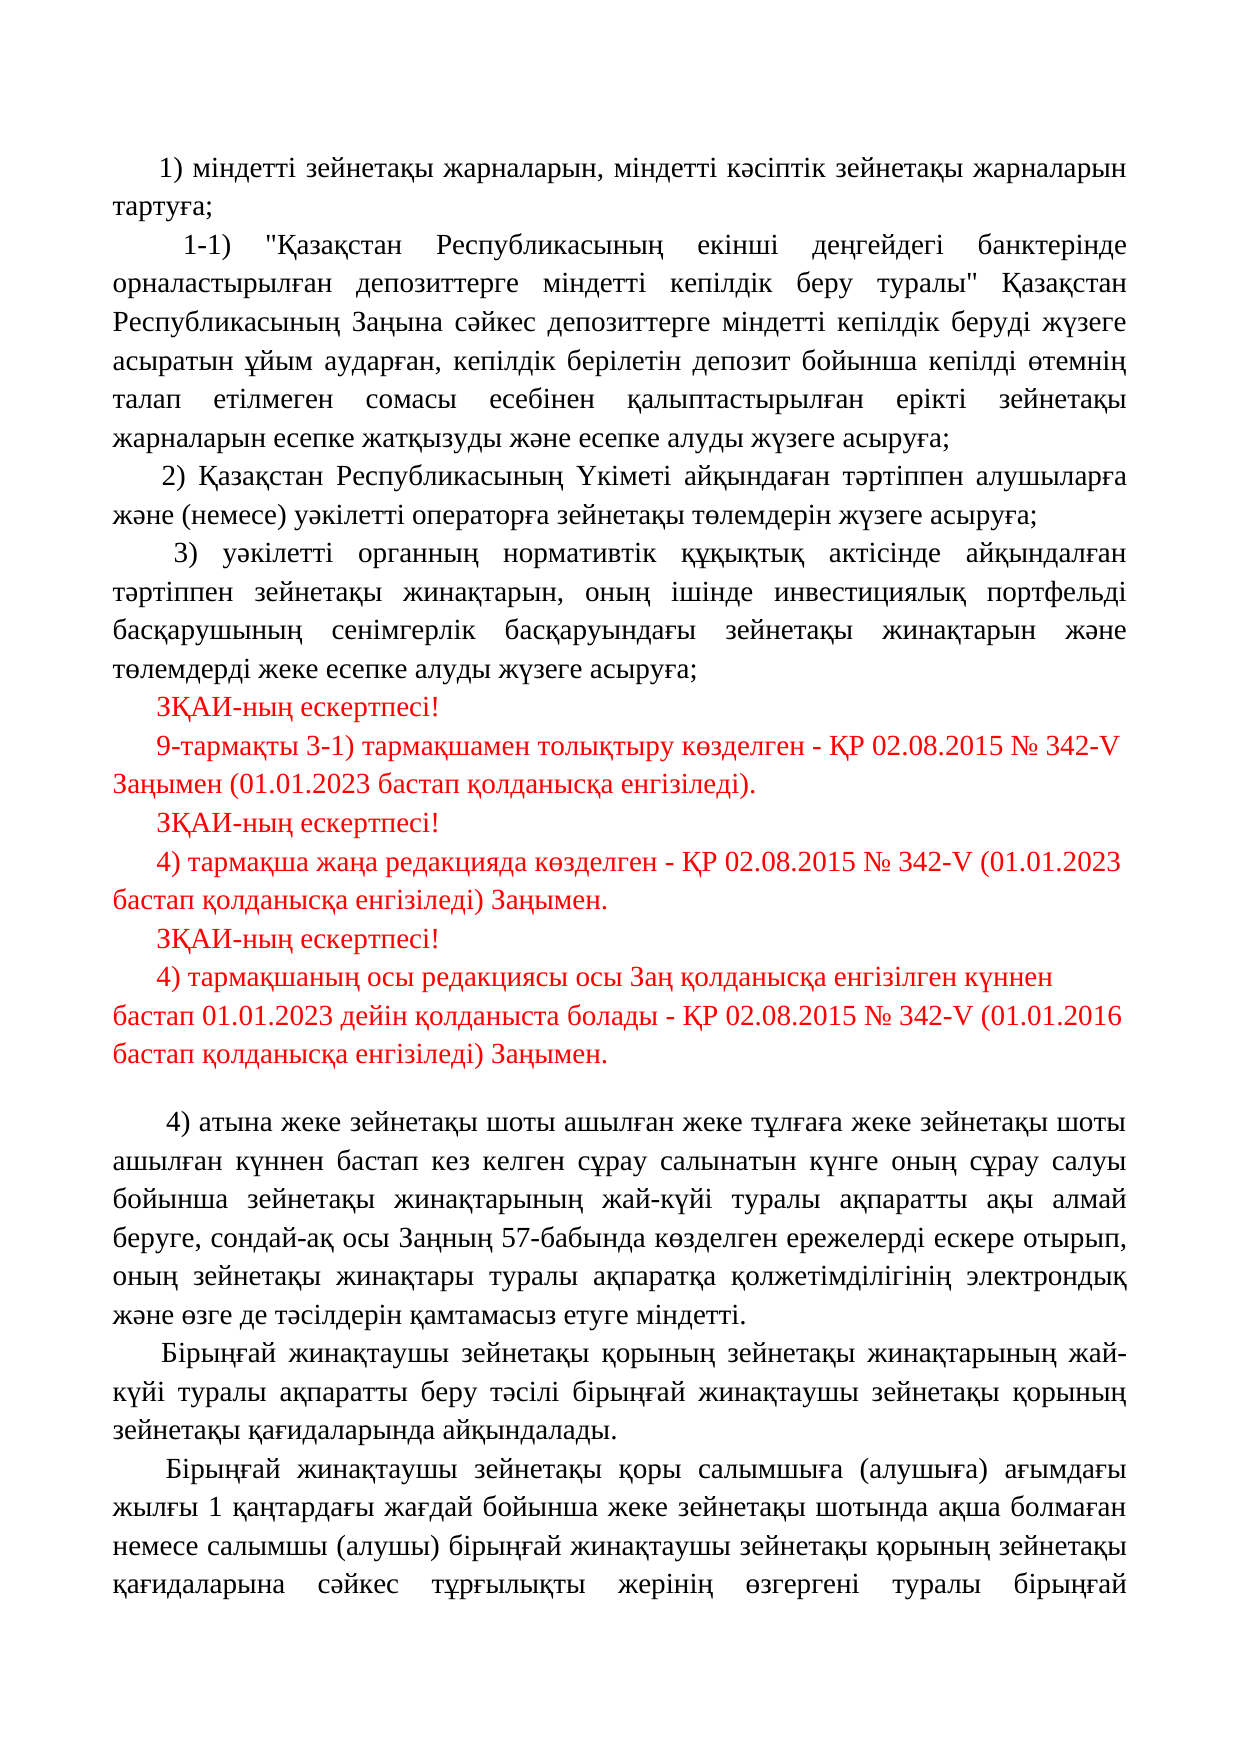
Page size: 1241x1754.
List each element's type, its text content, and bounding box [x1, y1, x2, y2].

text ЗҚАИ-ның ескертпесі! 9-тармақты 3-1) тармақшамен толықтыру көзделген - ҚР 02.08.2015 № 342-V Заңымен (01.01.2023 бастап қолданысқа енгізіледі). ЗҚАИ-ның ескертпесі! 4) тармақша жаңа редакцияда көзделген - ҚР 02.08.2015 № 342-V (01.01.2023 бастап қолданысқа енгізіледі) Заңымен. ЗҚАИ-ның ескертпесі! 4) тармақшаның осы редакциясы осы Заң қолданысқа енгізілген күннен бастап 01.01.2023 дейін қолданыста болады - ҚР 02.08.2015 № 342-V (01.01.2016 бастап қолданысқа енгізіледі) Заңымен. [112, 689, 1128, 1100]
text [112, 1451, 1128, 1600]
text 1) міндетті зейнетақы жарналарын, міндетті кәсіптік зейнетақы жарналарын тартуға; [112, 150, 1128, 222]
text 2) Қазақстан Республикасының Үкіметі айқындаған тәртіппен алушыларға және (немесе) уәкілетті операторға зейнетақы төлемдерін жүзеге асыруға; [112, 458, 1128, 530]
text 4) атына жеке зейнетақы шоты ашылған жеке тұлғаға жеке зейнетақы шоты ашылған күннен бастап кез келген сұрау салынатын күнге оның сұрау салуы бойынша зейнетақы жинақтарының жай-күйі туралы ақпаратты ақы алмай беруге, сондай-ақ осы Заңның 57-бабында көзделген ережелерді ескере отырып, оның зейнетақы жинақтары туралы ақпаратқа қолжетімділігінің электрондық және өзге де тәсілдерін қамтамасыз етуге міндетті. [112, 1104, 1128, 1330]
text 3) уәкілетті органның нормативтік құқықтық актісінде айқындалған тәртіппен зейнетақы жинақтарын, оның ішінде инвестициялық портфельді басқарушының сенімгерлік басқаруындағы зейнетақы жинақтарын және төлемдерді жеке есепке алуды жүзеге асыруға; [112, 535, 1128, 684]
text Бірыңғай жинақтаушы зейнетақы қорының зейнетақы жинақтарының жай-күйі туралы ақпаратты беру тәсiлi бірыңғай жинақтаушы зейнетақы қорының зейнетақы қағидаларында айқындалады. [112, 1335, 1128, 1446]
text 1-1) "Қазақстан Республикасының екінші деңгейдегі банктерінде орналастырылған депозиттерге міндетті кепілдік беру туралы" Қазақстан Республикасының Заңына сәйкес депозиттерге міндетті кепілдік беруді жүзеге асыратын ұйым аударған, кепілдік берілетін депозит бойынша кепілді өтемнің талап етілмеген сомасы есебінен қалыптастырылған ерікті зейнетақы жарналарын есепке жатқызуды және есепке алуды жүзеге асыруға; [112, 227, 1128, 453]
